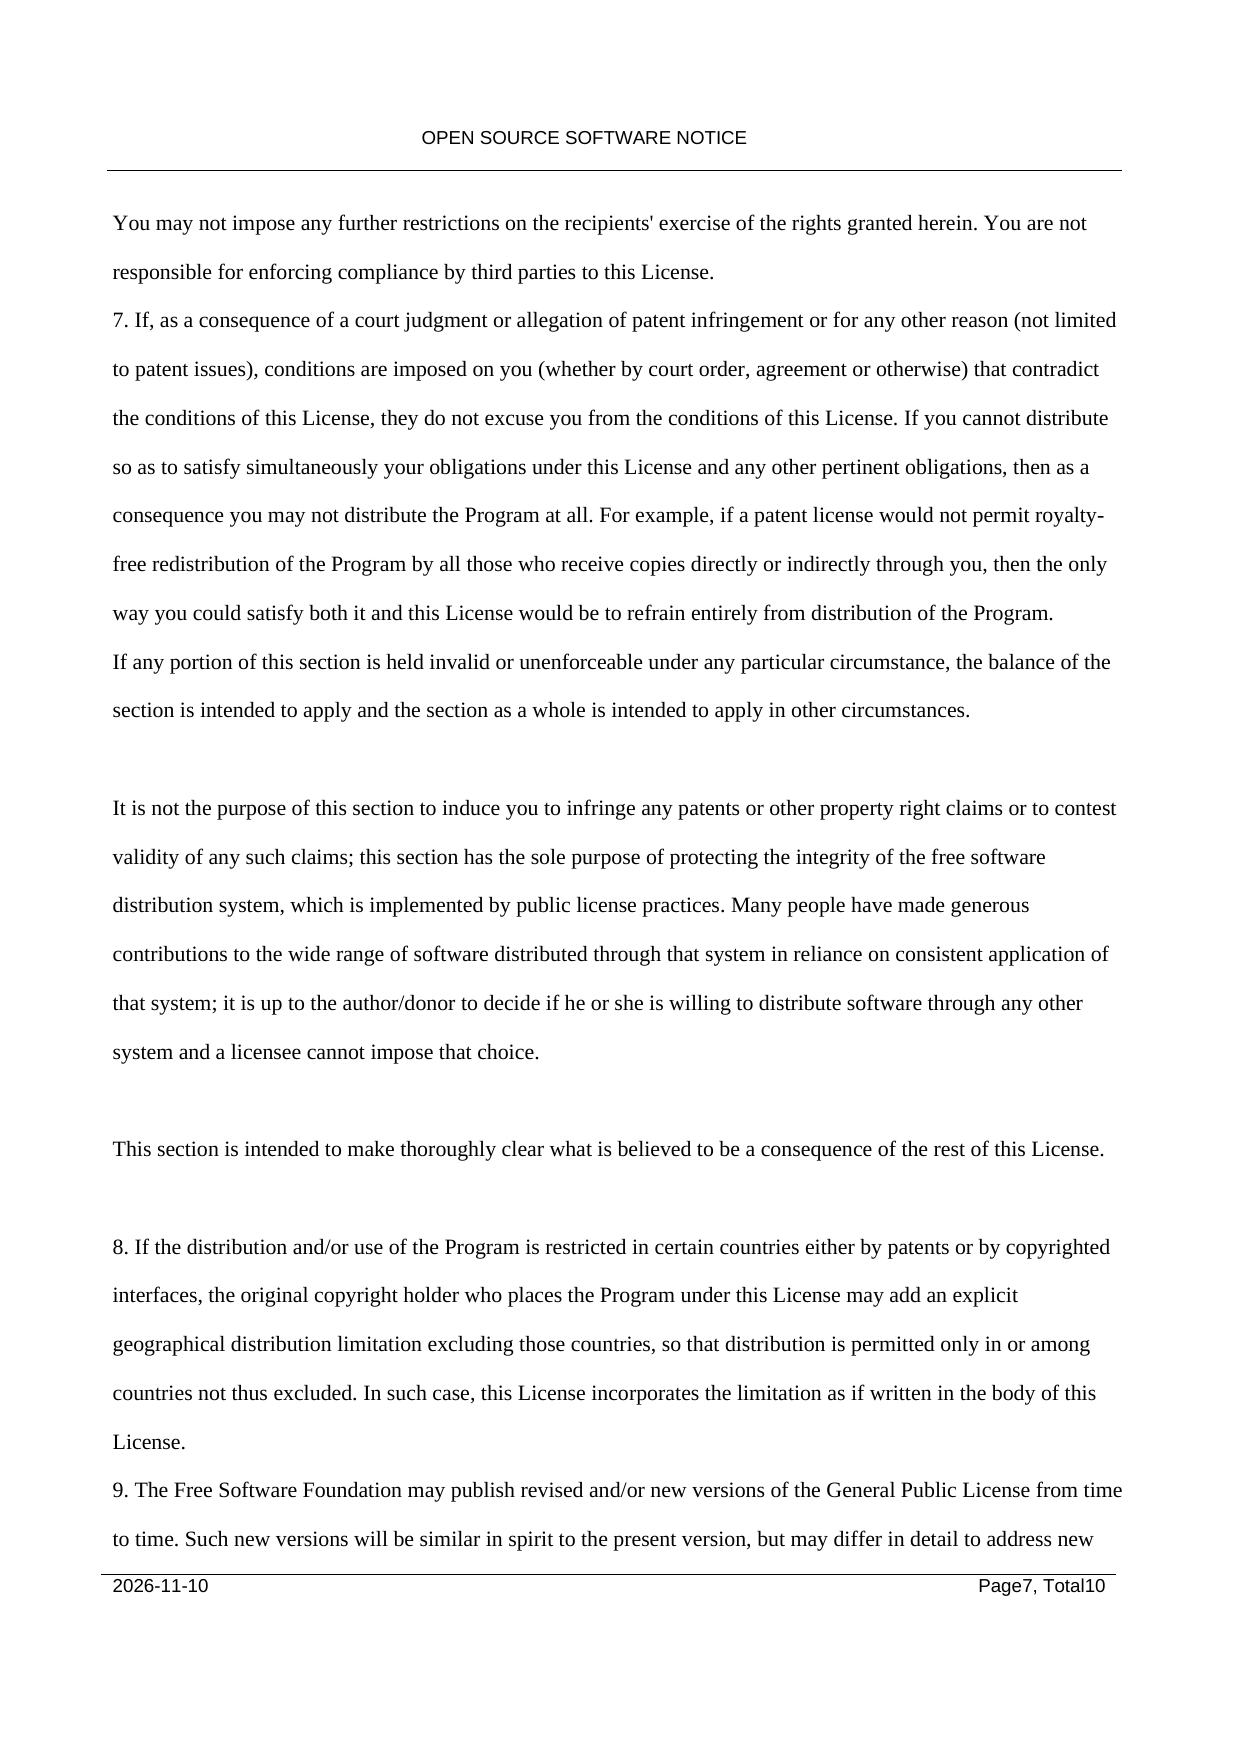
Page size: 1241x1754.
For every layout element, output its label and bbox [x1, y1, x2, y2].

text [112, 206, 1128, 1555]
